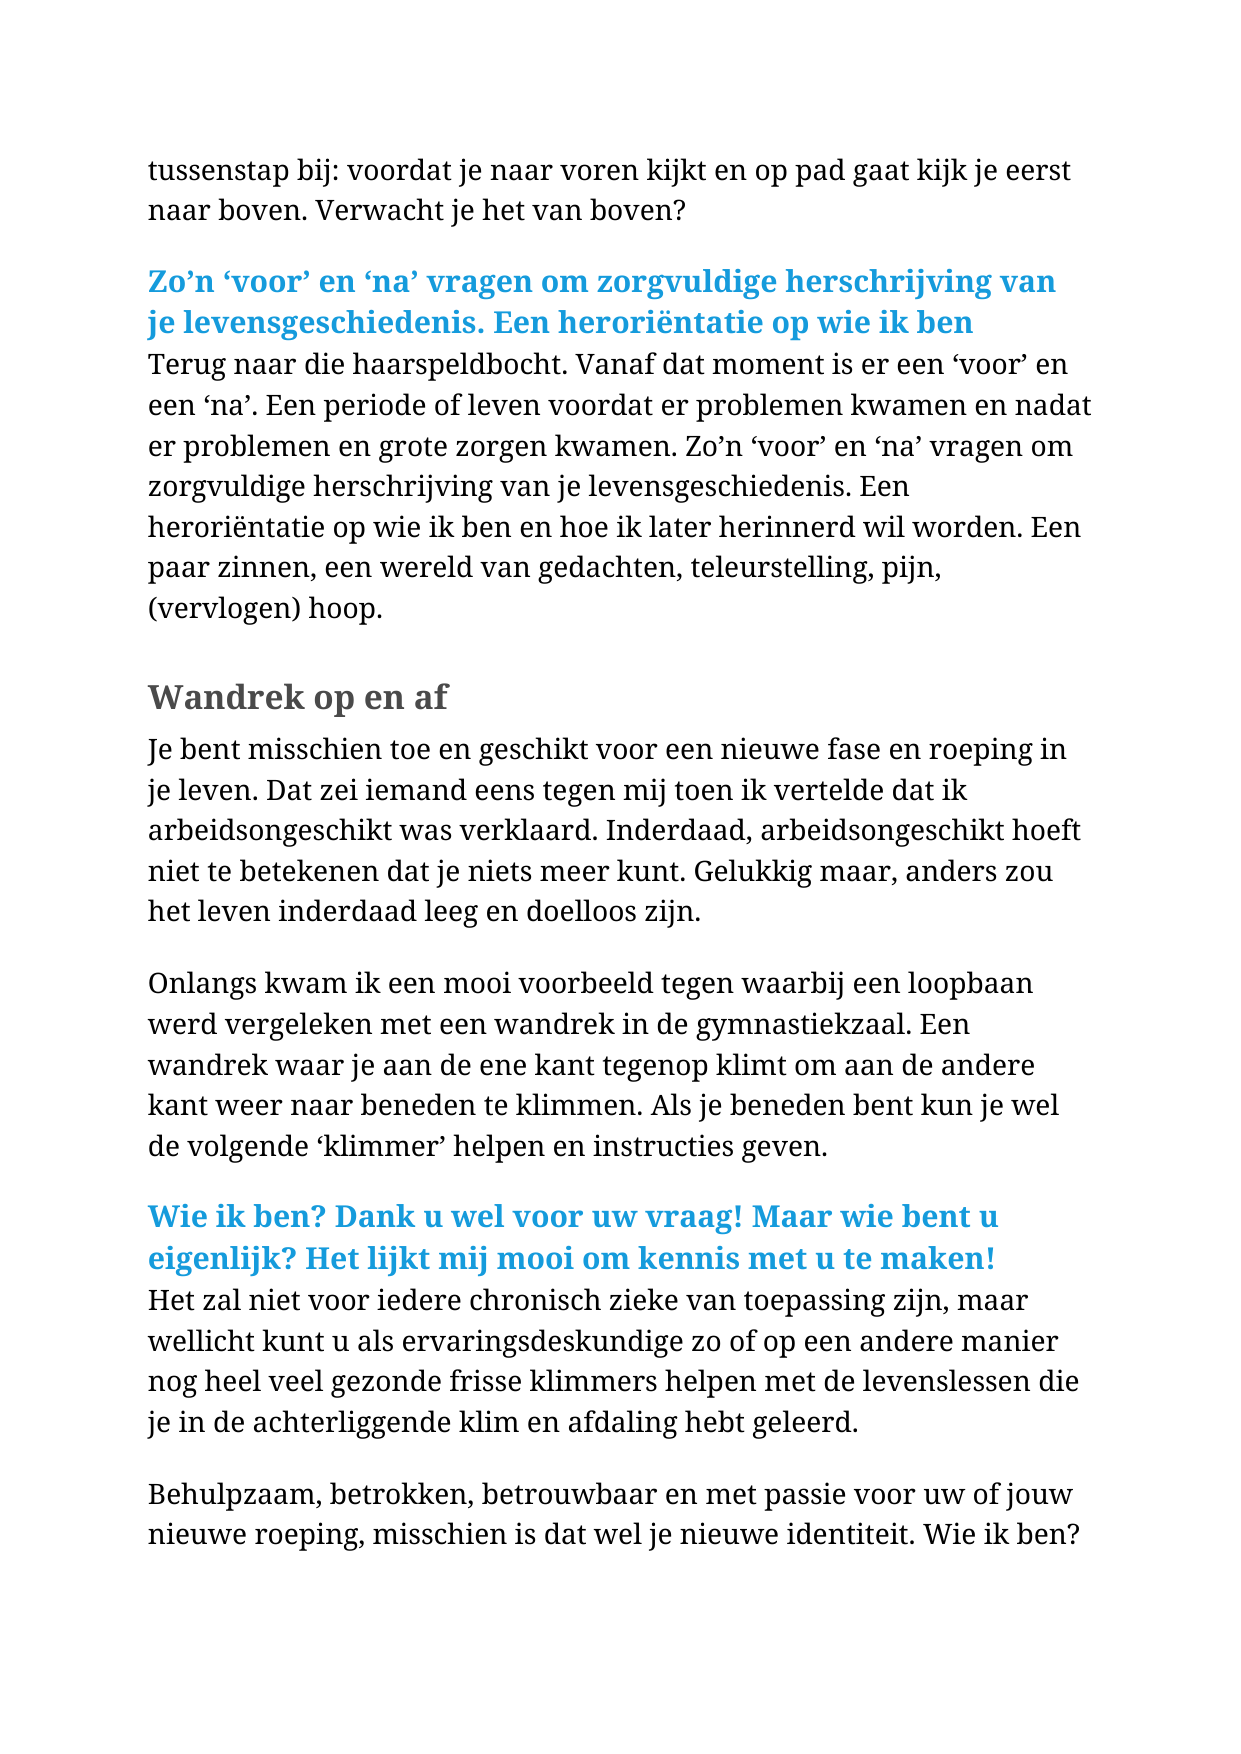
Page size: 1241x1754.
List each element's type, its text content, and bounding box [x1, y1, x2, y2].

subtitle Wandrek op en af [148, 674, 1093, 719]
text Terug naar die haarspeldbocht. Vanaf dat moment is er een ‘voor’ en een ‘na’. Een periode of leven voordat er problemen kwamen en nadat er problemen en grote zorgen kwamen. Zo’n ‘voor’ en ‘na’ vragen om zorgvuldige herschrijving van je levensgeschiedenis. Een heroriëntatie op wie ik ben en hoe ik later herinnerd wil worden. Een paar zinnen, een wereld van gedachten, teleurstelling, pijn, (vervlogen) hoop. [148, 342, 1093, 627]
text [148, 1472, 1093, 1553]
text Wie ik ben? Dank u wel voor uw vraag! Maar wie bent u eigenlijk? Het lijkt mij mooi om kennis met u te maken! [148, 1196, 1093, 1278]
text Zo’n ‘voor’ en ‘na’ vragen om zorgvuldige herschrijving van je levensgeschiedenis. Een heroriëntatie op wie ik ben [148, 260, 1093, 342]
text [148, 148, 1093, 229]
text Je bent misschien toe en geschikt voor een nieuwe fase en roeping in je leven. Dat zei iemand eens tegen mij toen ik vertelde dat ik arbeidsongeschikt was verklaard. Inderdaad, arbeidsongeschikt hoeft niet te betekenen dat je niets meer kunt. Gelukkig maar, anders zou het leven inderdaad leeg en doelloos zijn. [148, 727, 1093, 930]
text Het zal niet voor iedere chronisch zieke van toepassing zijn, maar wellicht kunt u als ervaringsdeskundige zo of op een andere manier nog heel veel gezonde frisse klimmers helpen met de levenslessen die je in de achterliggende klim en afdaling hebt geleerd. [148, 1278, 1093, 1440]
text Onlangs kwam ik een mooi voorbeeld tegen waarbij een loopbaan werd vergeleken met een wandrek in de gymnastiekzaal. Een wandrek waar je aan de ene kant tegenop klimt om aan de andere kant weer naar beneden te klimmen. Als je beneden bent kun je wel de volgende ‘klimmer’ helpen en instructies geven. [148, 961, 1093, 1164]
